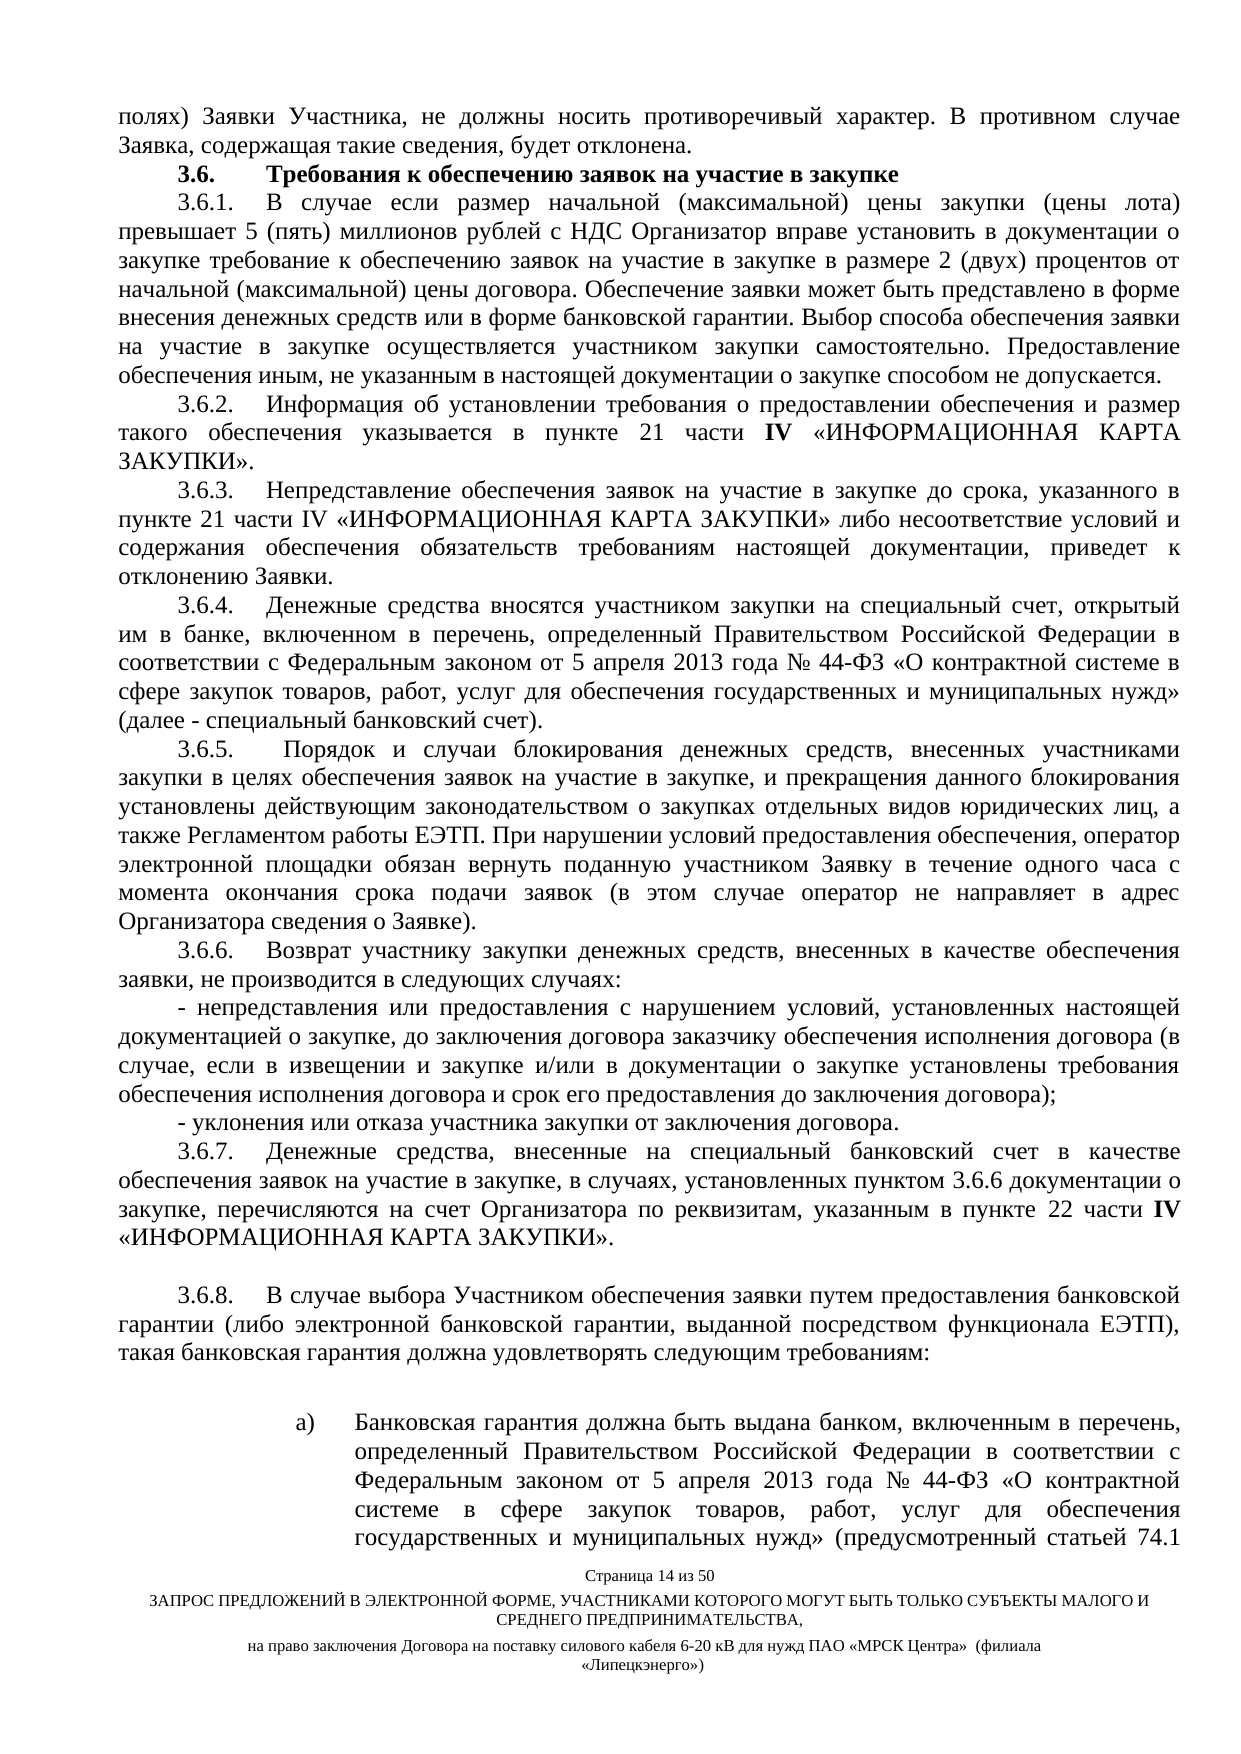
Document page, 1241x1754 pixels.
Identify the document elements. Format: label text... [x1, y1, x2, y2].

subtitle Возврат участнику закупки денежных средств, внесенных в качестве обеспечения заявки, не производится в следующих случаях: [118, 935, 1181, 992]
text - уклонения или отказа участника закупки от заключения договора. [118, 1107, 1181, 1136]
subtitle В случае выбора Участником обеспечения заявки путем предоставления банковской гарантии (либо электронной банковской гарантии, выданной посредством функционала ЕЭТП), такая банковская гарантия должна удовлетворять следующим требованиям: [118, 1280, 1181, 1366]
subtitle Денежные средства вносятся участником закупки на специальный счет, открытый им в банке, включенном в перечень, определенный Правительством Российской Федерации в соответствии с Федеральным законом от 5 апреля 2013 года № 44-ФЗ «О контрактной системе в сфере закупок товаров, работ, услуг для обеспечения государственных и муниципальных нужд» (далее - специальный банковский счет). [118, 590, 1181, 734]
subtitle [118, 101, 1181, 159]
subtitle Порядок и случаи блокирования денежных средств, внесенных участниками закупки в целях обеспечения заявок на участие в закупке, и прекращения данного блокирования установлены действующим законодательством о закупках отдельных видов юридических лиц, а также Регламентом работы ЕЭТП. При нарушении условий предоставления обеспечения, оператор электронной площадки обязан вернуть поданную участником Заявку в течение одного часа с момента окончания срока подачи заявок (в этом случае оператор не направляет в адрес Организатора сведения о Заявке). [118, 734, 1181, 935]
subtitle В случае если размер начальной (максимальной) цены закупки (цены лота) превышает 5 (пять) миллионов рублей с НДС Организатор вправе установить в документации о закупке требование к обеспечению заявок на участие в закупке в размере 2 (двух) процентов от начальной (максимальной) цены договора. Обеспечение заявки может быть представлено в форме внесения денежных средств или в форме банковской гарантии. Выбор способа обеспечения заявки на участие в закупке осуществляется участником закупки самостоятельно. Предоставление обеспечения иным, не указанным в настоящей документации о закупке способом не допускается. [118, 187, 1181, 389]
subtitle Требования к обеспечению заявок на участие в закупке [118, 159, 1181, 187]
subtitle Непредставление обеспечения заявок на участие в закупке до срока, указанного в пункте 21 части IV «ИНФОРМАЦИОННАЯ КАРТА ЗАКУПКИ» либо несоответствие условий и содержания обеспечения обязательств требованиям настоящей документации, приведет к отклонению Заявки. [118, 475, 1181, 590]
subtitle Денежные средства, внесенные на специальный банковский счет в качестве обеспечения заявок на участие в закупке, в случаях, установленных пунктом 3.6.6 документации о закупке, перечисляются на счет Организатора по реквизитам, указанным в пункте 22 части IV «ИНФОРМАЦИОННАЯ КАРТА ЗАКУПКИ». [118, 1136, 1181, 1251]
subtitle Информация об установлении требования о предоставлении обеспечения и размер такого обеспечения указывается в пункте 21 части IV «ИНФОРМАЦИОННАЯ КАРТА ЗАКУПКИ». [118, 389, 1181, 475]
text - непредставления или предоставления с нарушением условий, установленных настоящей документацией о закупке, до заключения договора заказчику обеспечения исполнения договора (в случае, если в извещении и закупке и/или в документации о закупке установлены требования обеспечения исполнения договора и срок его предоставления до заключения договора); [118, 992, 1181, 1107]
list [295, 1407, 1181, 1551]
